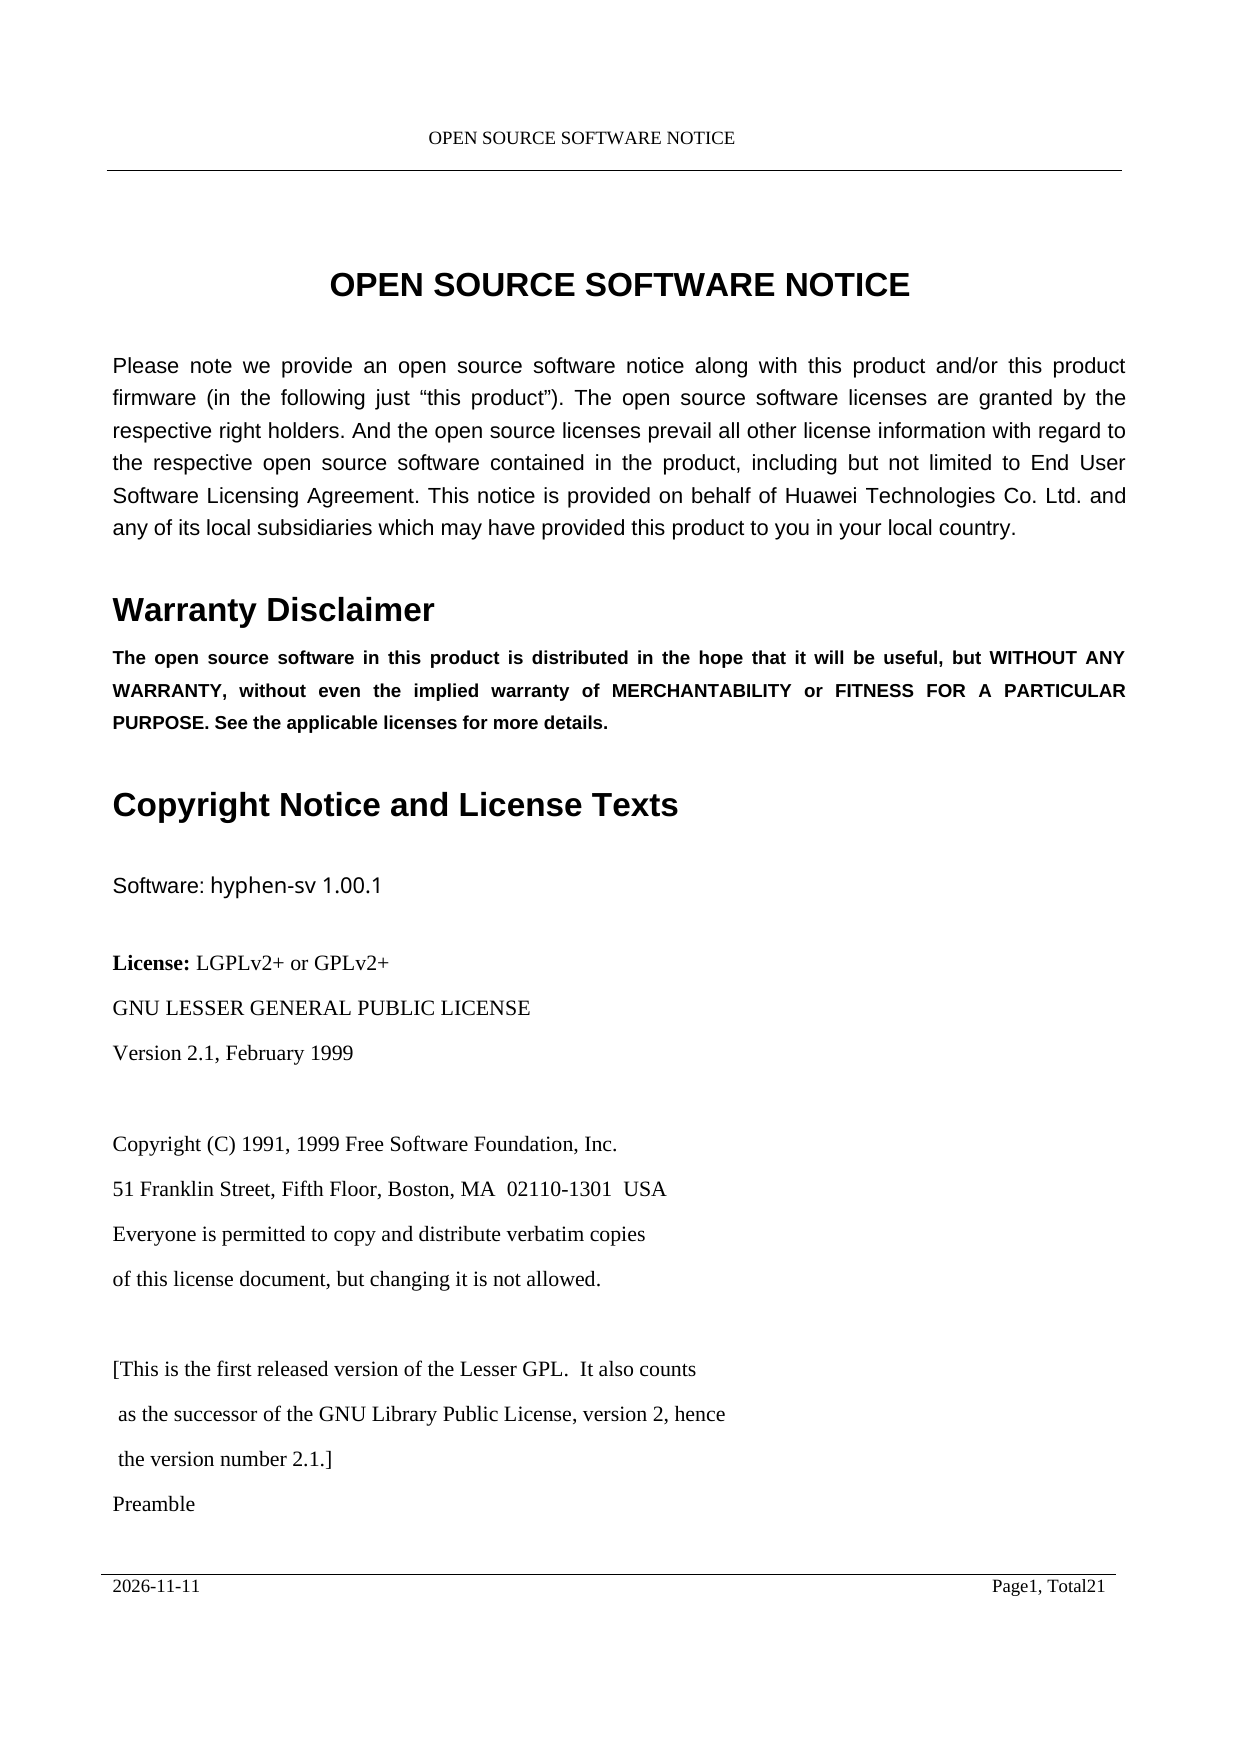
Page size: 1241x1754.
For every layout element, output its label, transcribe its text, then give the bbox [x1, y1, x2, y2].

text 51 Franklin Street, Fifth Floor, Boston, MA 02110-1301 USA [112, 1172, 1128, 1204]
text Copyright Notice and License Texts [112, 771, 1128, 836]
text the version number 2.1.] [112, 1443, 1128, 1475]
text as the successor of the GNU Library Public License, version 2, hence [112, 1398, 1128, 1430]
text Preamble [112, 1488, 1128, 1520]
text Everyone is permitted to copy and distribute verbatim copies [112, 1217, 1128, 1250]
text of this license document, but changing it is not allowed. [112, 1262, 1128, 1295]
text GNU LESSER GENERAL PUBLIC LICENSE [112, 992, 1128, 1024]
text Warranty Disclaimer [112, 576, 1128, 641]
text Please note we provide an open source software notice along with this product and/or this product firmware (in the following just “this product”). The open source software licenses are granted by the respective right holders. And the open source licenses prevail all other license information with regard to the respective open source software contained in the product, including but not limited to End User Software Licensing Agreement. This notice is provided on behalf of Huawei Technologies Co. Ltd. and any of its local subsidiaries which may have provided this product to you in your local country. [112, 349, 1128, 544]
text Copyright (C) 1991, 1999 Free Software Foundation, Inc. [112, 1127, 1128, 1159]
text [This is the first released version of the Lesser GPL. It also counts [112, 1352, 1128, 1385]
text License: LGPLv2+ or GPLv2+ [112, 947, 1128, 979]
text OPEN SOURCE SOFTWARE NOTICE [112, 251, 1128, 316]
text The open source software in this product is distributed in the hope that it will be useful, but WITHOUT ANY WARRANTY, without even the implied warranty of MERCHANTABILITY or FITNESS FOR A PARTICULAR PURPOSE. See the applicable licenses for more details. [112, 641, 1128, 739]
text Version 2.1, February 1999 [112, 1037, 1128, 1069]
text Software: hyphen-sv 1.00.1 [112, 869, 1128, 901]
